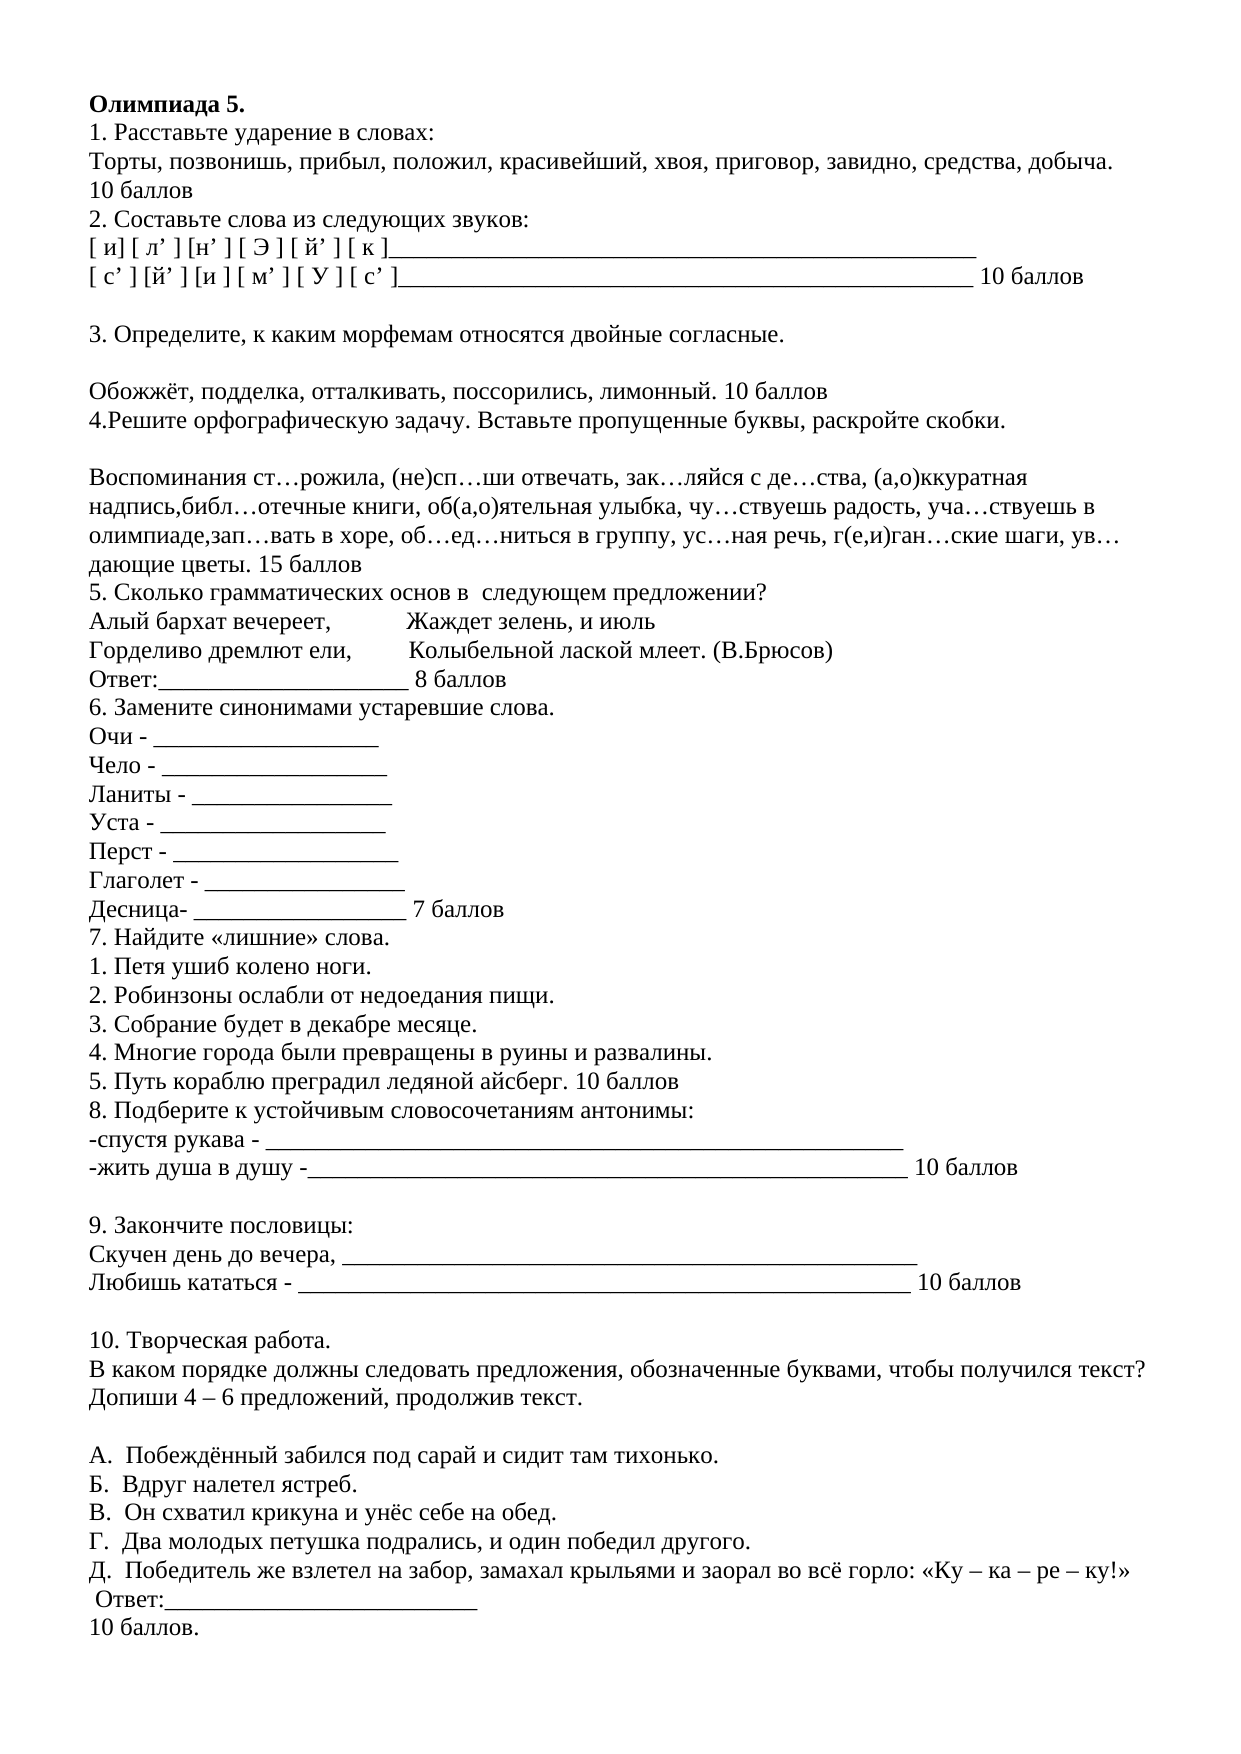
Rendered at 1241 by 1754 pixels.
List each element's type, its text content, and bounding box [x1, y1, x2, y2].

text Чело - __________________ [89, 750, 1152, 779]
text Глаголет - ________________ [89, 865, 1152, 894]
text Десница- _________________ 7 баллов [89, 894, 1152, 922]
text Ответ:_________________________ [89, 1584, 1152, 1612]
text 5. Путь кораблю преградил ледяной айсберг. 10 баллов [89, 1066, 1152, 1095]
text Скучен день до вечера, ______________________________________________ [89, 1239, 1152, 1267]
text Обожжёт, подделка, отталкивать, поссорились, лимонный. 10 баллов [89, 376, 1152, 405]
text Уста - __________________ [89, 807, 1152, 836]
text 1. Петя ушиб колено ноги. [89, 951, 1152, 980]
text Ланиты - ________________ [89, 779, 1152, 807]
text 7. Найдите «лишние» слова. [89, 922, 1152, 951]
text 2. Робинзоны ослабли от недоедания пищи. [89, 980, 1152, 1009]
text А. Побеждённый забился под сарай и сидит там тихонько. [89, 1440, 1152, 1469]
text 3. Определите, к каким морфемам относятся двойные согласные. [89, 319, 1152, 347]
text 9. Закончите пословицы: [89, 1210, 1152, 1239]
text Любишь кататься - _________________________________________________ 10 баллов [89, 1267, 1152, 1296]
text Г. Два молодых петушка подрались, и один победил другого. [89, 1526, 1152, 1555]
text Олимпиада 5. [89, 89, 1152, 117]
text Б. Вдруг налетел ястреб. [89, 1469, 1152, 1497]
text 10 баллов [89, 175, 1152, 204]
text Алый бархат вечереет, Жаждет зелень, и июль [89, 606, 1152, 635]
text Воспоминания ст…рожила, (не)сп…ши отвечать, зак…ляйся с де…ства, (а,о)ккуратная надпись,библ…отечные книги, об(а,о)ятельная улыбка, чу…ствуешь радость, уча…ствуешь в олимпиаде,зап…вать в хоре, об…ед…ниться в группу, ус…ная речь, г(е,и)ган…ские шаги, ув…дающие цветы. 15 баллов [89, 462, 1152, 577]
text [ и] [ л’ ] [н’ ] [ Э ] [ й’ ] [ к ]_______________________________________________ [89, 232, 1152, 261]
text 4. Многие города были превращены в руины и развалины. [89, 1037, 1152, 1066]
text Д. Победитель же взлетел на забор, замахал крыльями и заорал во всё горло: «Ку – ка – ре – ку!» [89, 1555, 1152, 1584]
text -спустя рукава - ___________________________________________________ [89, 1124, 1152, 1152]
text 1. Расставьте ударение в словах: [89, 117, 1152, 146]
text Очи - __________________ [89, 721, 1152, 750]
text 4.Решите орфографическую задачу. Вставьте пропущенные буквы, раскройте скобки. [89, 405, 1152, 434]
text 5. Сколько грамматических основ в следующем предложении? [89, 577, 1152, 606]
text 3. Собрание будет в декабре месяце. [89, 1009, 1152, 1037]
text 8. Подберите к устойчивым словосочетаниям антонимы: [89, 1095, 1152, 1124]
text В каком порядке должны следовать предложения, обозначенные буквами, чтобы получился текст? Допиши 4 – 6 предложений, продолжив текст. [89, 1354, 1152, 1411]
text Горделиво дремлют ели, Колыбельной лаской млеет. (В.Брюсов) [89, 635, 1152, 664]
text Перст - __________________ [89, 836, 1152, 865]
text [ с’ ] [й’ ] [и ] [ м’ ] [ У ] [ с’ ]______________________________________________ 10 баллов [89, 261, 1152, 290]
text 6. Замените синонимами устаревшие слова. [89, 692, 1152, 721]
text 10 баллов. [89, 1612, 1152, 1641]
text Торты, позвонишь, прибыл, положил, красивейший, хвоя, приговор, завидно, средства, добыча. [89, 146, 1152, 175]
text 10. Творческая работа. [89, 1325, 1152, 1354]
text В. Он схватил крикуна и унёс себе на обед. [89, 1497, 1152, 1526]
text Ответ:____________________ 8 баллов [89, 664, 1152, 692]
text 2. Составьте слова из следующих звуков: [89, 204, 1152, 232]
text -жить душа в душу -________________________________________________ 10 баллов [89, 1152, 1152, 1181]
